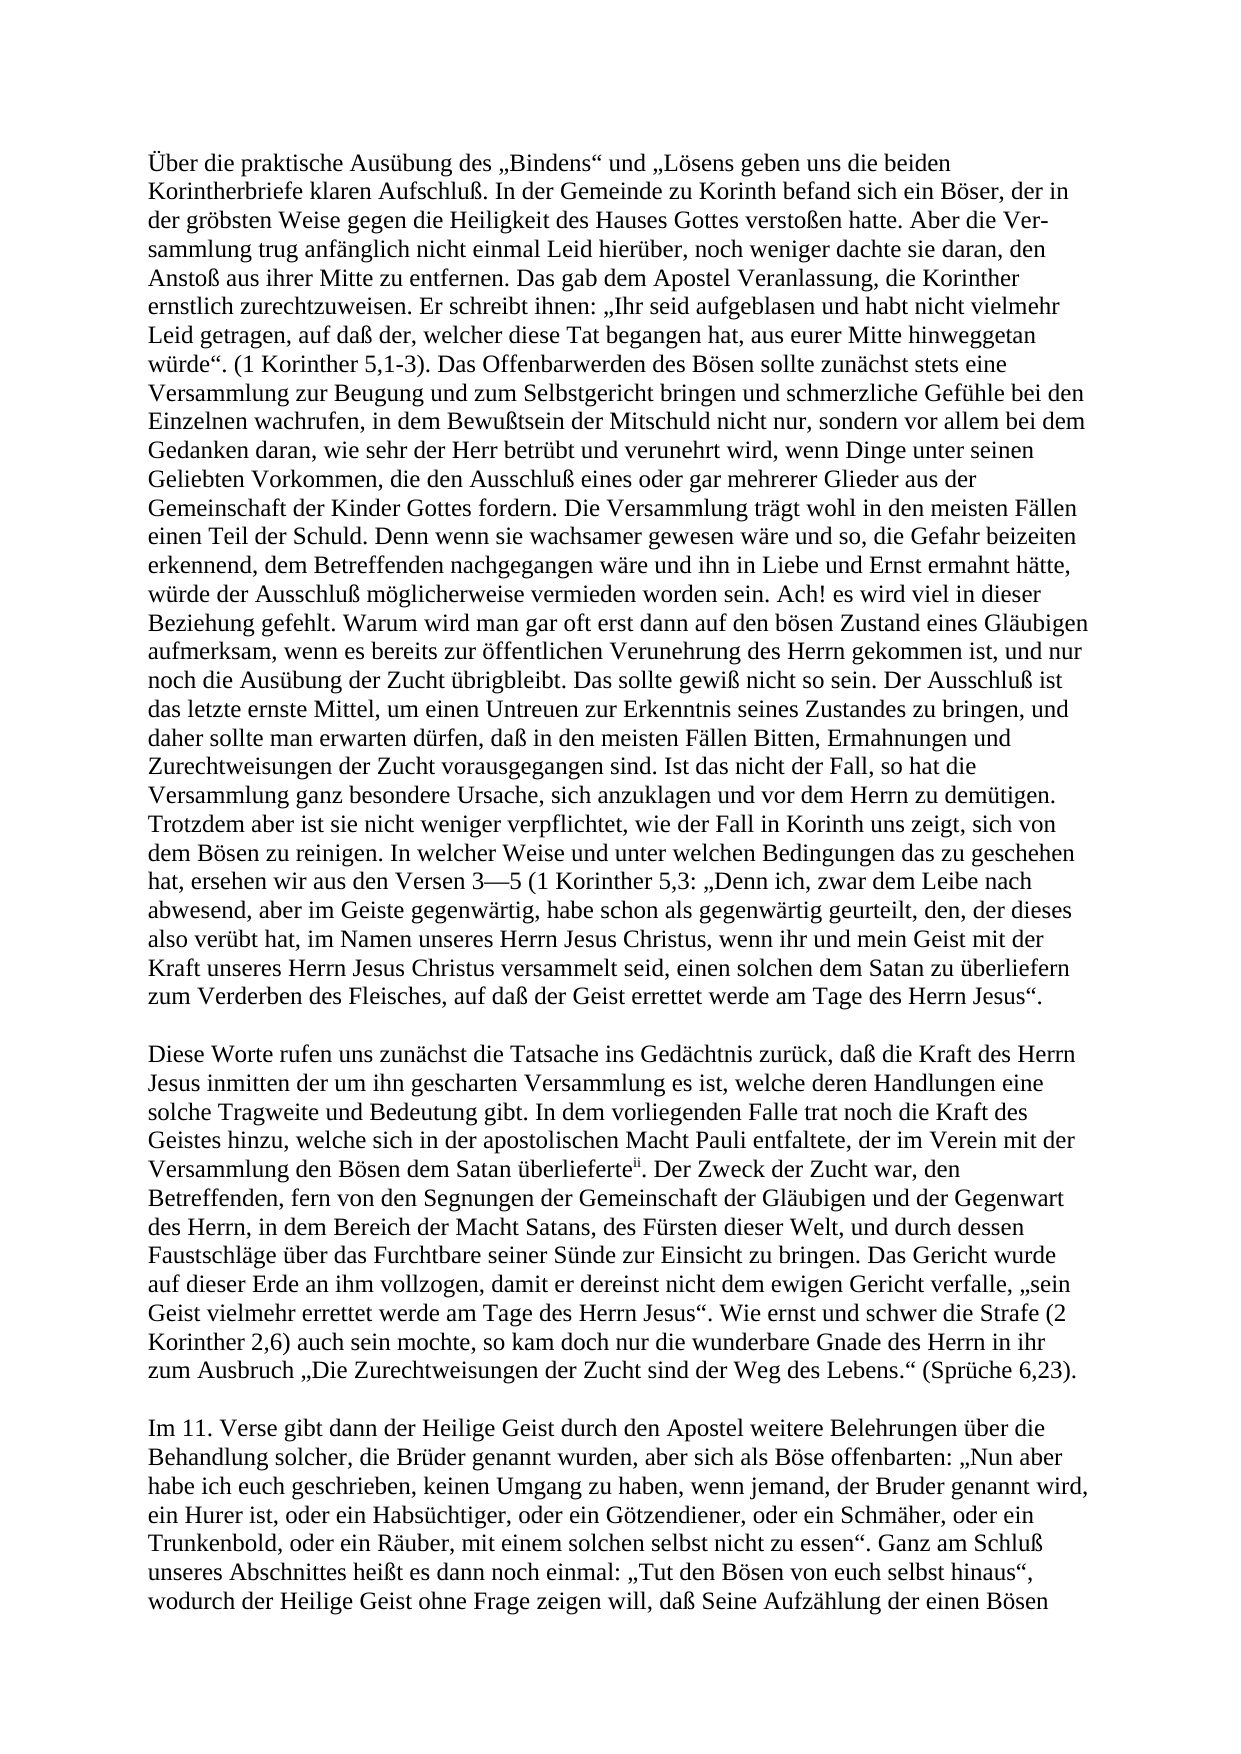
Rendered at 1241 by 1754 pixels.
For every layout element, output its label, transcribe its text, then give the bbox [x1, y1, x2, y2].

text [148, 1413, 1093, 1615]
text Diese Worte rufen uns zunächst die Tatsache ins Gedächtnis zurück, daß die Kraft des Herrn Jesus inmitten der um ihn gescharten Versammlung es ist, welche deren Handlungen eine solche Tragweite und Bedeutung gibt. In dem vorliegenden Falle trat noch die Kraft des Geistes hinzu, welche sich in der apostolischen Macht Pauli entfaltete, der im Verein mit der Versammlung den Bösen dem Satan überlieferte. Der Zweck der Zucht war, den Betreffenden, fern von den Segnungen der Gemeinschaft der Gläubigen und der Gegenwart des Herrn, in dem Bereich der Macht Satans, des Fürsten dieser Welt, und durch dessen Faustschläge über das Furchtbare seiner Sünde zur Einsicht zu bringen. Das Gericht wurde auf dieser Erde an ihm vollzogen, damit er dereinst nicht dem ewigen Gericht verfalle, „sein Geist vielmehr errettet werde am Tage des Herrn Jesus“. Wie ernst und schwer die Strafe (2 Korinther 2,6) auch sein mochte, so kam doch nur die wunderbare Gnade des Herrn in ihr zum Ausbruch „Die Zurechtweisungen der Zucht sind der Weg des Lebens.“ (Sprüche 6,23). [148, 1039, 1093, 1384]
text Über die praktische Ausübung des „Bindens“ und „Lösens geben uns die beiden Korintherbriefe klaren Aufschluß. In der Gemeinde zu Korinth befand sich ein Böser, der in der gröbsten Weise gegen die Heiligkeit des Hauses Gottes verstoßen hatte. Aber die Ver-sammlung trug anfänglich nicht einmal Leid hierüber, noch weniger dachte sie daran, den Anstoß aus ihrer Mitte zu entfernen. Das gab dem Apostel Veranlassung, die Korinther ernstlich zurechtzuweisen. Er schreibt ihnen: „Ihr seid aufgeblasen und habt nicht vielmehr Leid getragen, auf daß der, welcher diese Tat begangen hat, aus eurer Mitte hinweggetan würde“. (1 Korinther 5,1-3). Das Offenbarwerden des Bösen sollte zunächst stets eine Versammlung zur Beugung und zum Selbstgericht bringen und schmerzliche Gefühle bei den Einzelnen wachrufen, in dem Bewußtsein der Mitschuld nicht nur, sondern vor allem bei dem Gedanken daran, wie sehr der Herr betrübt und verunehrt wird, wenn Dinge unter seinen Geliebten Vorkommen, die den Ausschluß eines oder gar mehrerer Glieder aus der Gemeinschaft der Kinder Gottes fordern. Die Versammlung trägt wohl in den meisten Fällen einen Teil der Schuld. Denn wenn sie wachsamer gewesen wäre und so, die Gefahr beizeiten erkennend, dem Betreffenden nachgegangen wäre und ihn in Liebe und Ernst ermahnt hätte, würde der Ausschluß möglicherweise vermieden worden sein. Ach! es wird viel in dieser Beziehung gefehlt. Warum wird man gar oft erst dann auf den bösen Zustand eines Gläubigen aufmerksam, wenn es bereits zur öffentlichen Verunehrung des Herrn gekommen ist, und nur noch die Ausübung der Zucht übrigbleibt. Das sollte gewiß nicht so sein. Der Ausschluß ist das letzte ernste Mittel, um einen Untreuen zur Erkenntnis seines Zustandes zu bringen, und daher sollte man erwarten dürfen, daß in den meisten Fällen Bitten, Ermahnungen und Zurechtweisungen der Zucht vorausgegangen sind. Ist das nicht der Fall, so hat die Versammlung ganz besondere Ursache, sich anzuklagen und vor dem Herrn zu demütigen. Trotzdem aber ist sie nicht weniger verpflichtet, wie der Fall in Korinth uns zeigt, sich von dem Bösen zu reinigen. In welcher Weise und unter welchen Bedingungen das zu geschehen hat, ersehen wir aus den Versen 3—5 (1 Korinther 5,3: „Denn ich, zwar dem Leibe nach abwesend, aber im Geiste gegenwärtig, habe schon als gegenwärtig geurteilt, den, der dieses also verübt hat, im Namen unseres Herrn Jesus Christus, wenn ihr und mein Geist mit der Kraft unseres Herrn Jesus Christus versammelt seid, einen solchen dem Satan zu überliefern zum Verderben des Fleisches, auf daß der Geist errettet werde am Tage des Herrn Jesus“. [148, 148, 1093, 1010]
